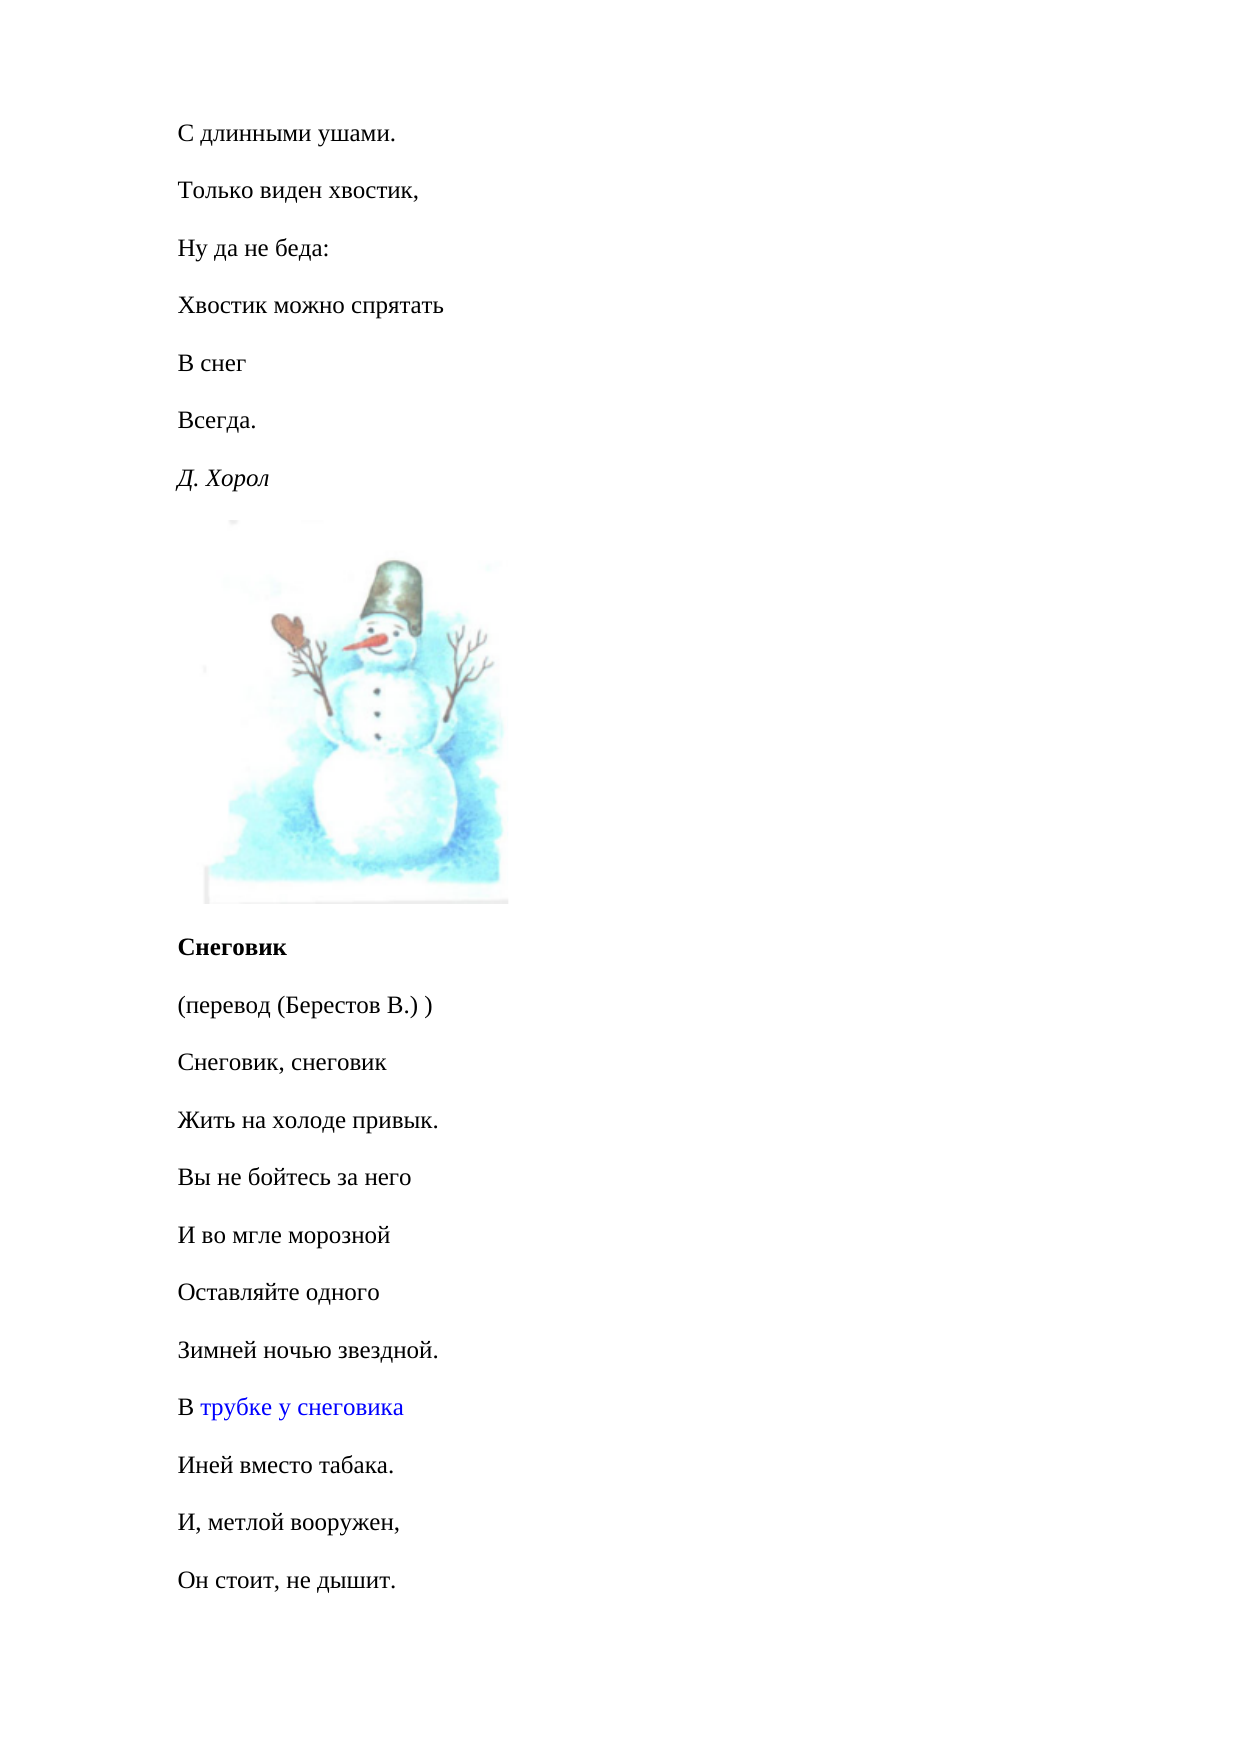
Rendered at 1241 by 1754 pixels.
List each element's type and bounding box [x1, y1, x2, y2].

picture [177, 520, 509, 904]
text [177, 118, 1152, 1622]
